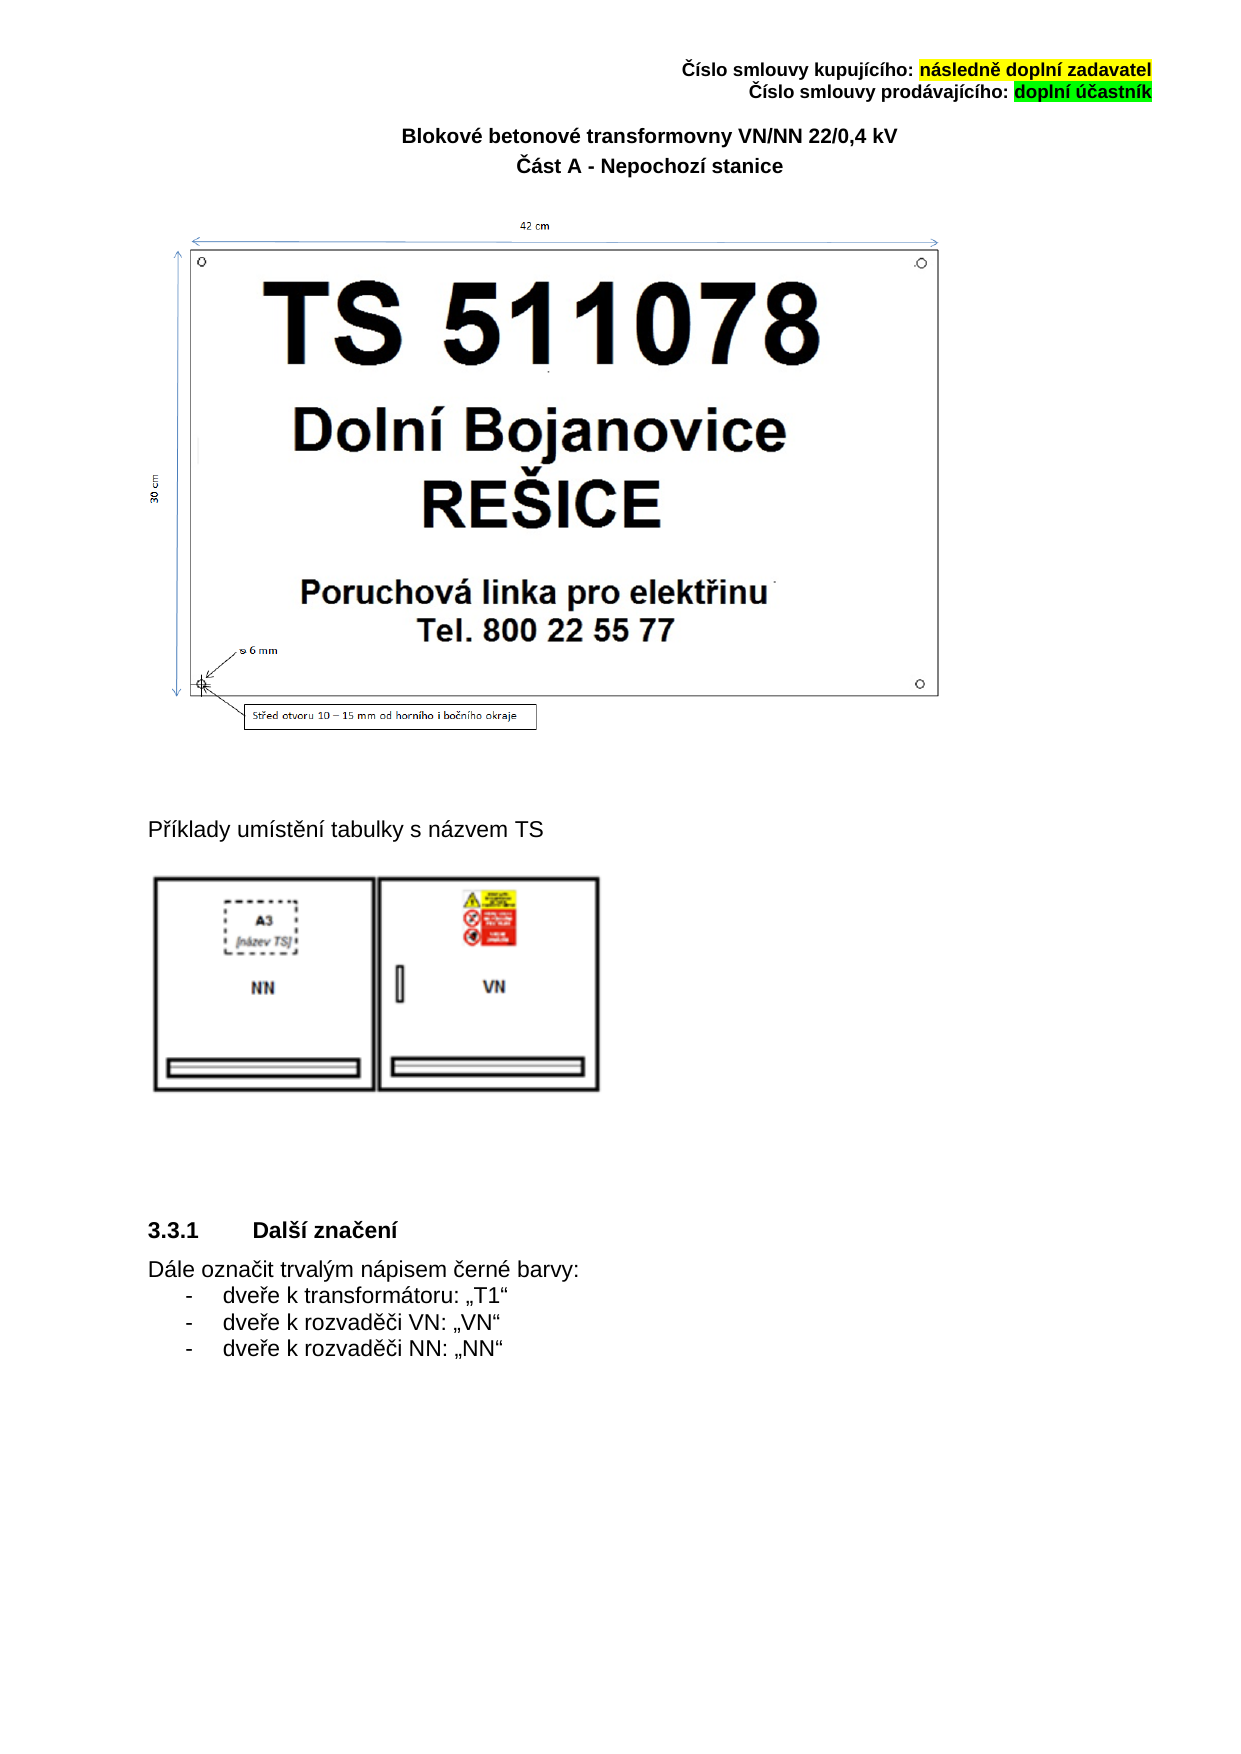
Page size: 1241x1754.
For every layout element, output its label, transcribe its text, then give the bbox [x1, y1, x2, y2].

picture [147, 208, 961, 737]
text Příklady umístění tabulky s názvem TS [148, 816, 1152, 842]
list dveře k rozvaděči VN: „VN“ [185, 1309, 1152, 1335]
list dveře k transformátoru: „T1“ [185, 1282, 1152, 1309]
picture [147, 868, 617, 1100]
list dveře k rozvaděči NN: „NN“ [185, 1335, 1152, 1361]
list Další značení [148, 1217, 1152, 1243]
text Dále označit trvalým nápisem černé barvy: [148, 1256, 1152, 1282]
